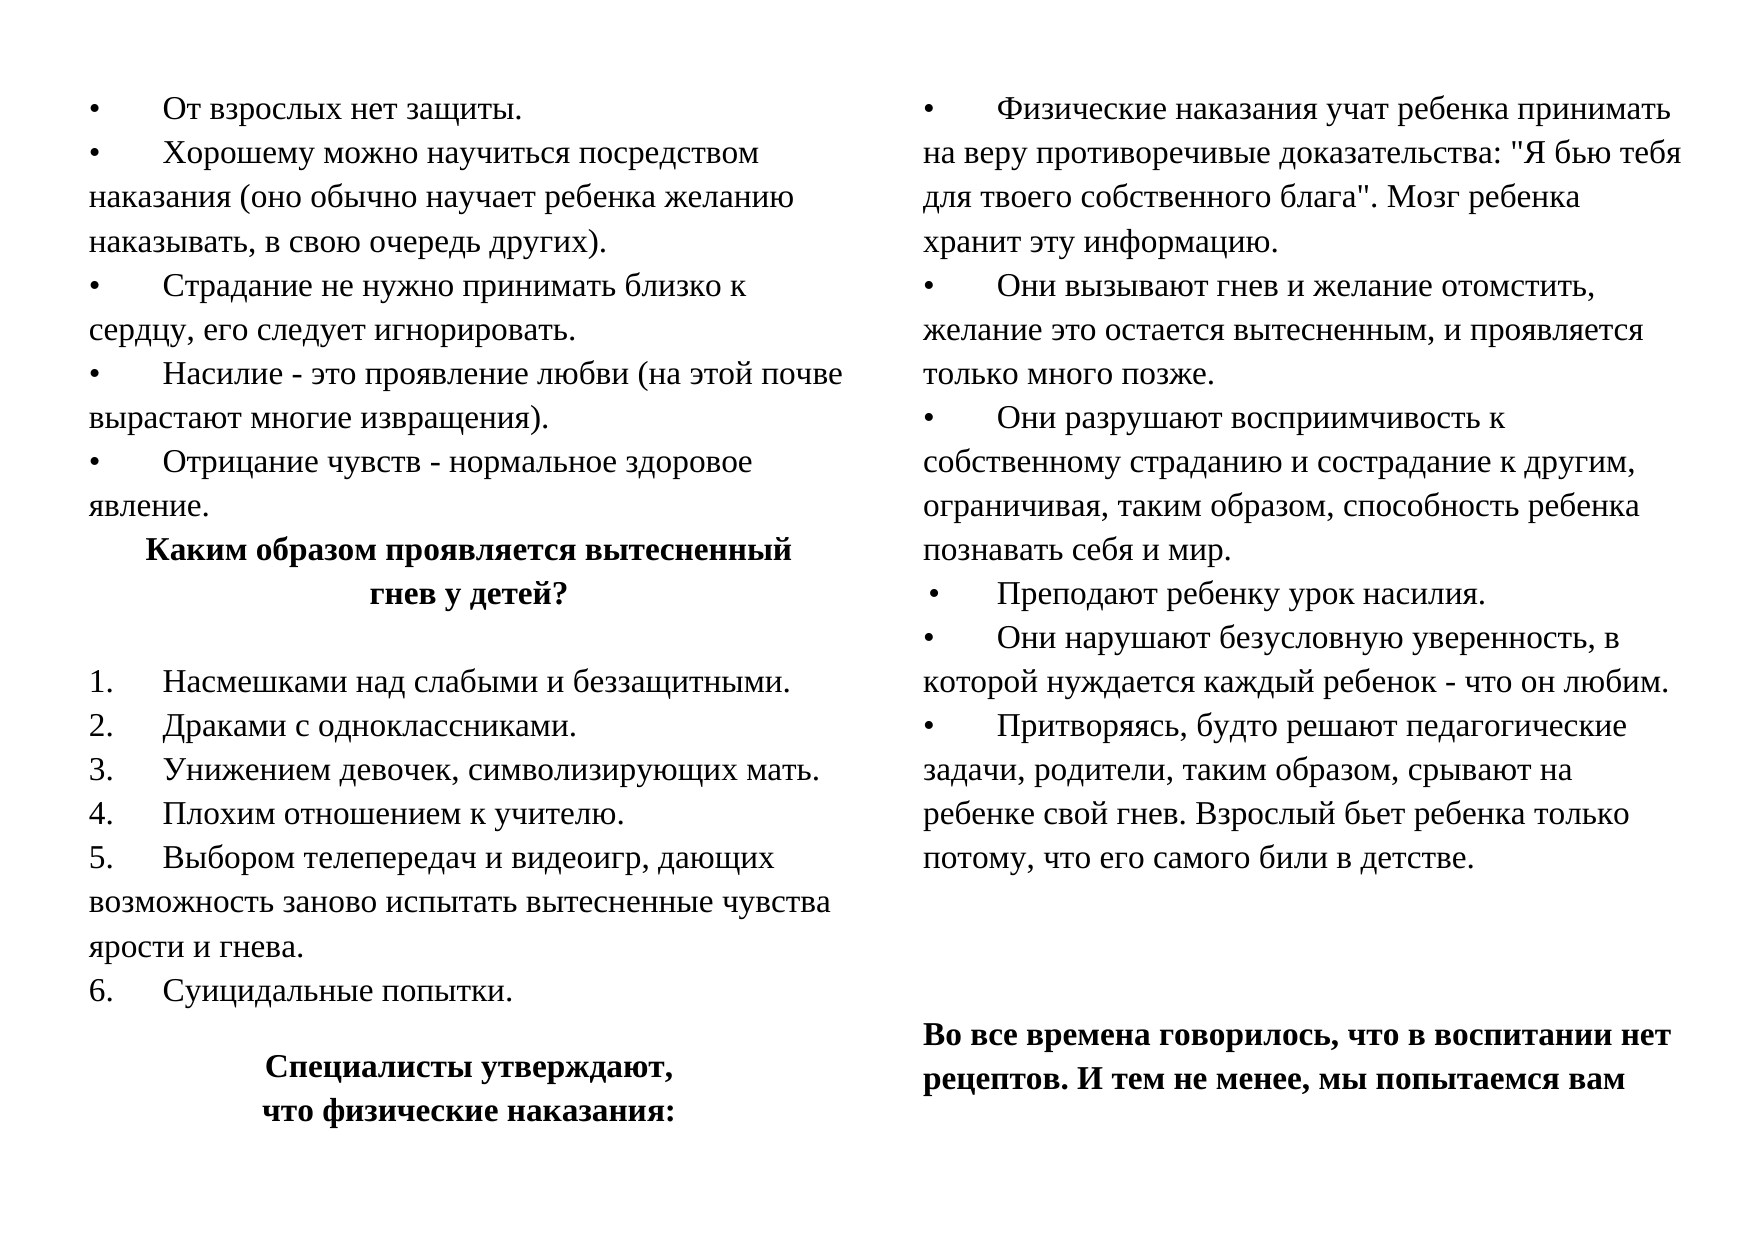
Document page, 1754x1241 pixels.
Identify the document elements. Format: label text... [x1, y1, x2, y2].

text 5. Выбором телепередач и видеоигр, дающих возможность заново испытать вытесненные чувства ярости и гнева. [89, 838, 849, 964]
text • Насилие - это проявление любви (на этой почве вырастают многие извращения). [89, 353, 849, 435]
text • Притворяясь, будто решают педагогические задачи, родители, таким образом, срывают на ребенке свой гнев. Взрослый бьет ребенка только потому, что его самого били в детстве. [923, 706, 1683, 876]
text 6. Суицидальные попытки. [89, 970, 849, 1008]
text • Хорошему можно научиться посредством наказания (оно обычно научает ребенка желанию наказывать, в свою очередь других). [89, 133, 849, 259]
text • Физические наказания учат ребенка принимать на веру противоречивые доказательства: "Я бью тебя для твоего собственного блага". Мозг ребенка хранит эту информацию. [923, 89, 1683, 259]
text 2. Драками с одноклассниками. [89, 706, 849, 744]
text • Они вызывают гнев и желание отомстить, желание это остается вытесненным, и проявляется только много позже. [923, 265, 1683, 391]
text Каким образом проявляется вытесненный [89, 529, 849, 568]
text • Страдание не нужно принимать близко к сердцу, его следует игнорировать. [89, 265, 849, 347]
text • От взрослых нет защиты. [89, 89, 849, 127]
text что физические наказания: [89, 1090, 849, 1128]
text • Преподают ребенку урок насилия. [923, 573, 1683, 612]
text гнев у детей? [89, 573, 849, 612]
text • Отрицание чувств - нормальное здоровое явление. [89, 441, 849, 523]
text • Они разрушают восприимчивость к собственному страданию и сострадание к другим, ограничивая, таким образом, способность ребенка познавать себя и мир. [923, 397, 1683, 568]
text 1. Насмешками над слабыми и беззащитными. [89, 661, 849, 700]
text Специалисты утверждают, [89, 1046, 849, 1084]
text 3. Унижением девочек, символизирующих мать. [89, 749, 849, 788]
text • Они нарушают безусловную уверенность, в которой нуждается каждый ребенок - что он любим. [923, 617, 1683, 700]
text 4. Плохим отношением к учителю. [89, 794, 849, 832]
